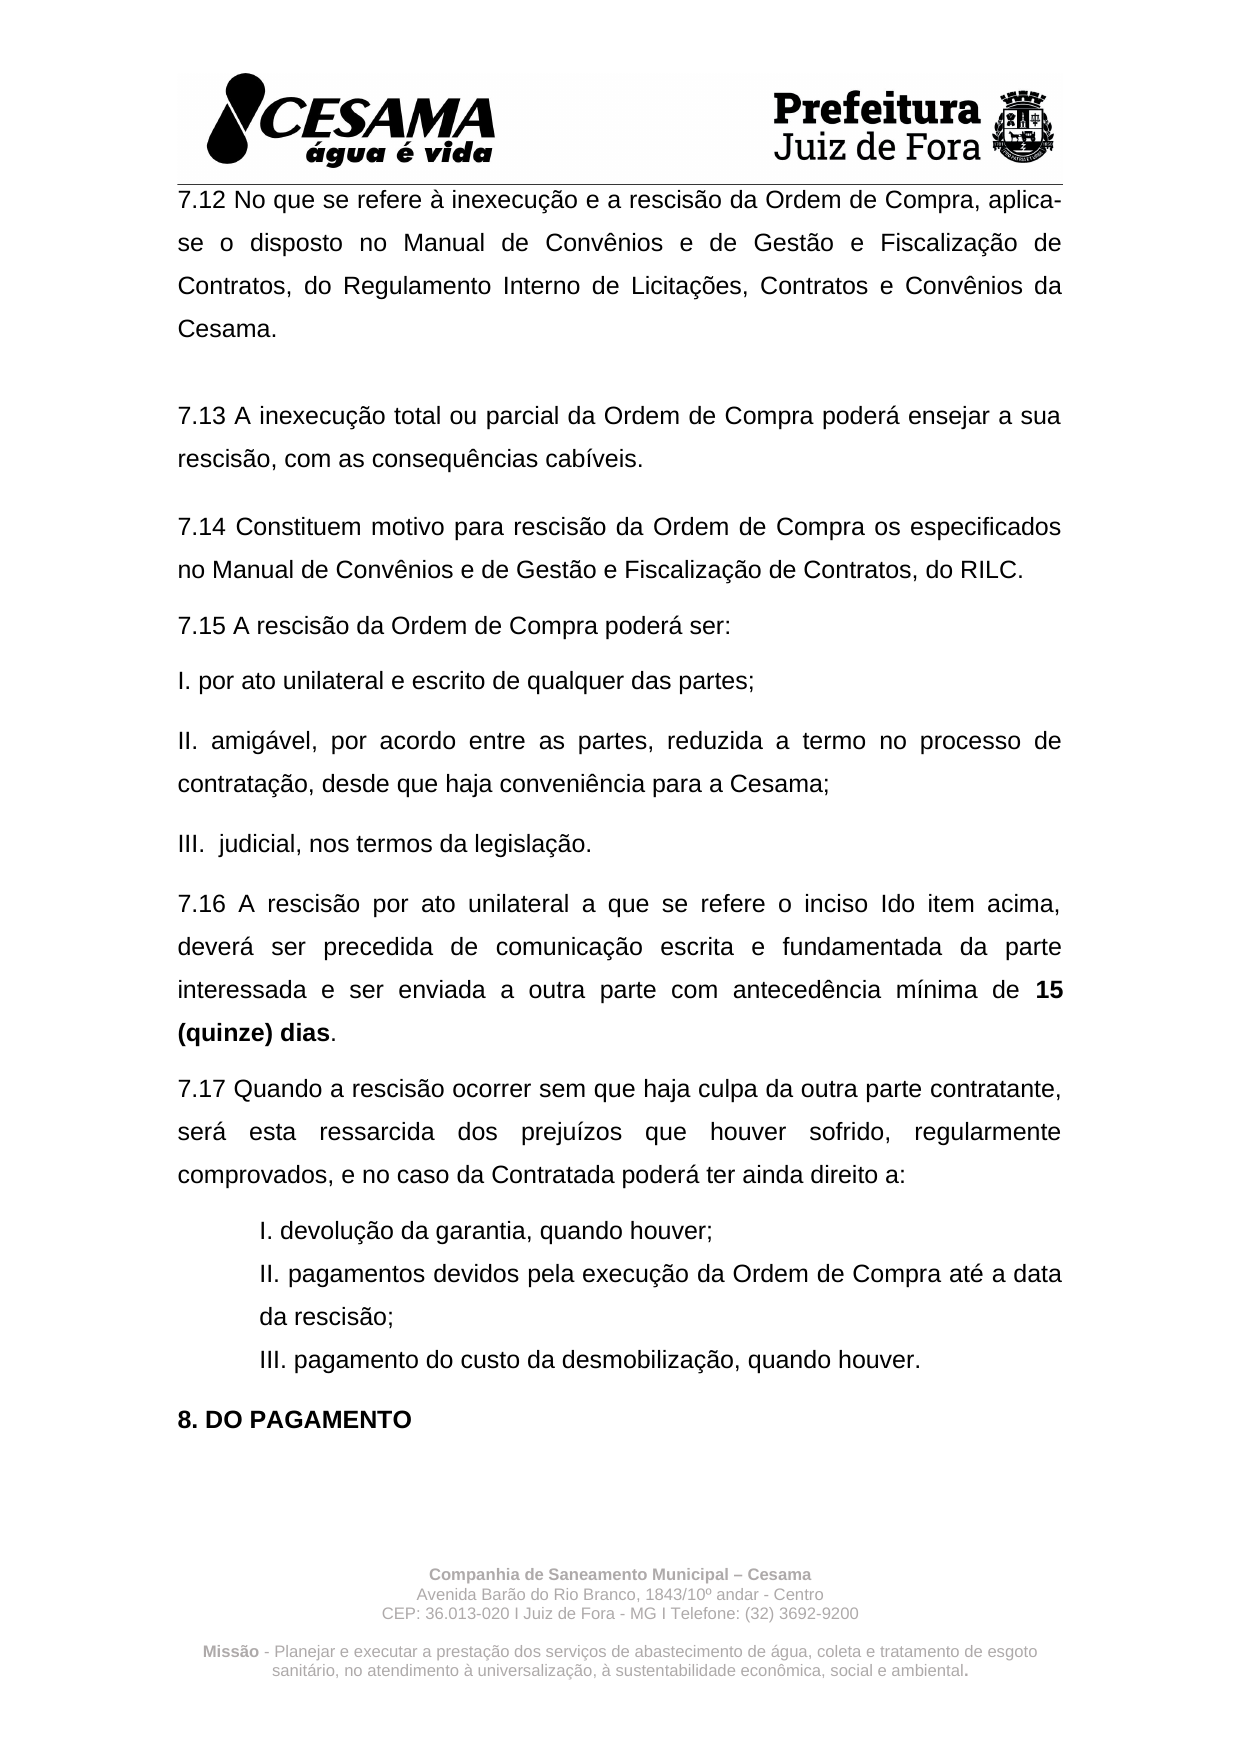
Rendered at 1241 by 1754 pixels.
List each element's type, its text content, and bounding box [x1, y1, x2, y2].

text 7.14 Constituem motivo para rescisão da Ordem de Compra os especificados no Manual de Convênios e de Gestão e Fiscalização de Contratos, do RILC. [177, 512, 1063, 584]
text 7.13 A inexecução total ou parcial da Ordem de Compra poderá ensejar a sua rescisão, com as consequências cabíveis. [177, 401, 1063, 472]
text 7.15 A rescisão da Ordem de Compra poderá ser: [177, 611, 1063, 639]
list II. pagamentos devidos pela execução da Ordem de Compra até a data da rescisão; [259, 1259, 1063, 1331]
text 7.12 No que se refere à inexecução e a rescisão da Ordem de Compra, aplica-se o disposto no Manual de Convênios e de Gestão e Fiscalização de Contratos, do Regulamento Interno de Licitações, Contratos e Convênios da Cesama. [177, 185, 1063, 343]
text 7.17 Quando a rescisão ocorrer sem que haja culpa da outra parte contratante, será esta ressarcida dos prejuízos que houver sofrido, regularmente comprovados, e no caso da Contratada poderá ter ainda direito a: [177, 1074, 1063, 1189]
text II. amigável, por acordo entre as partes, reduzida a termo no processo de contratação, desde que haja conveniência para a Cesama; [177, 726, 1063, 798]
list I. devolução da garantia, quando houver; [259, 1216, 1063, 1244]
list III. pagamento do custo da desmobilização, quando houver. [259, 1345, 1063, 1374]
text 8. DO PAGAMENTO [177, 1405, 1063, 1433]
text 7.16 A rescisão por ato unilateral a que se refere o inciso Ido item acima, deverá ser precedida de comunicação escrita e fundamentada da parte interessada e ser enviada a outra parte com antecedência mínima de 15 (quinze) dias. [177, 889, 1063, 1047]
text III. judicial, nos termos da legislação. [177, 829, 1063, 858]
text I. por ato unilateral e escrito de qualquer das partes; [177, 666, 1063, 695]
picture [177, 73, 1063, 185]
